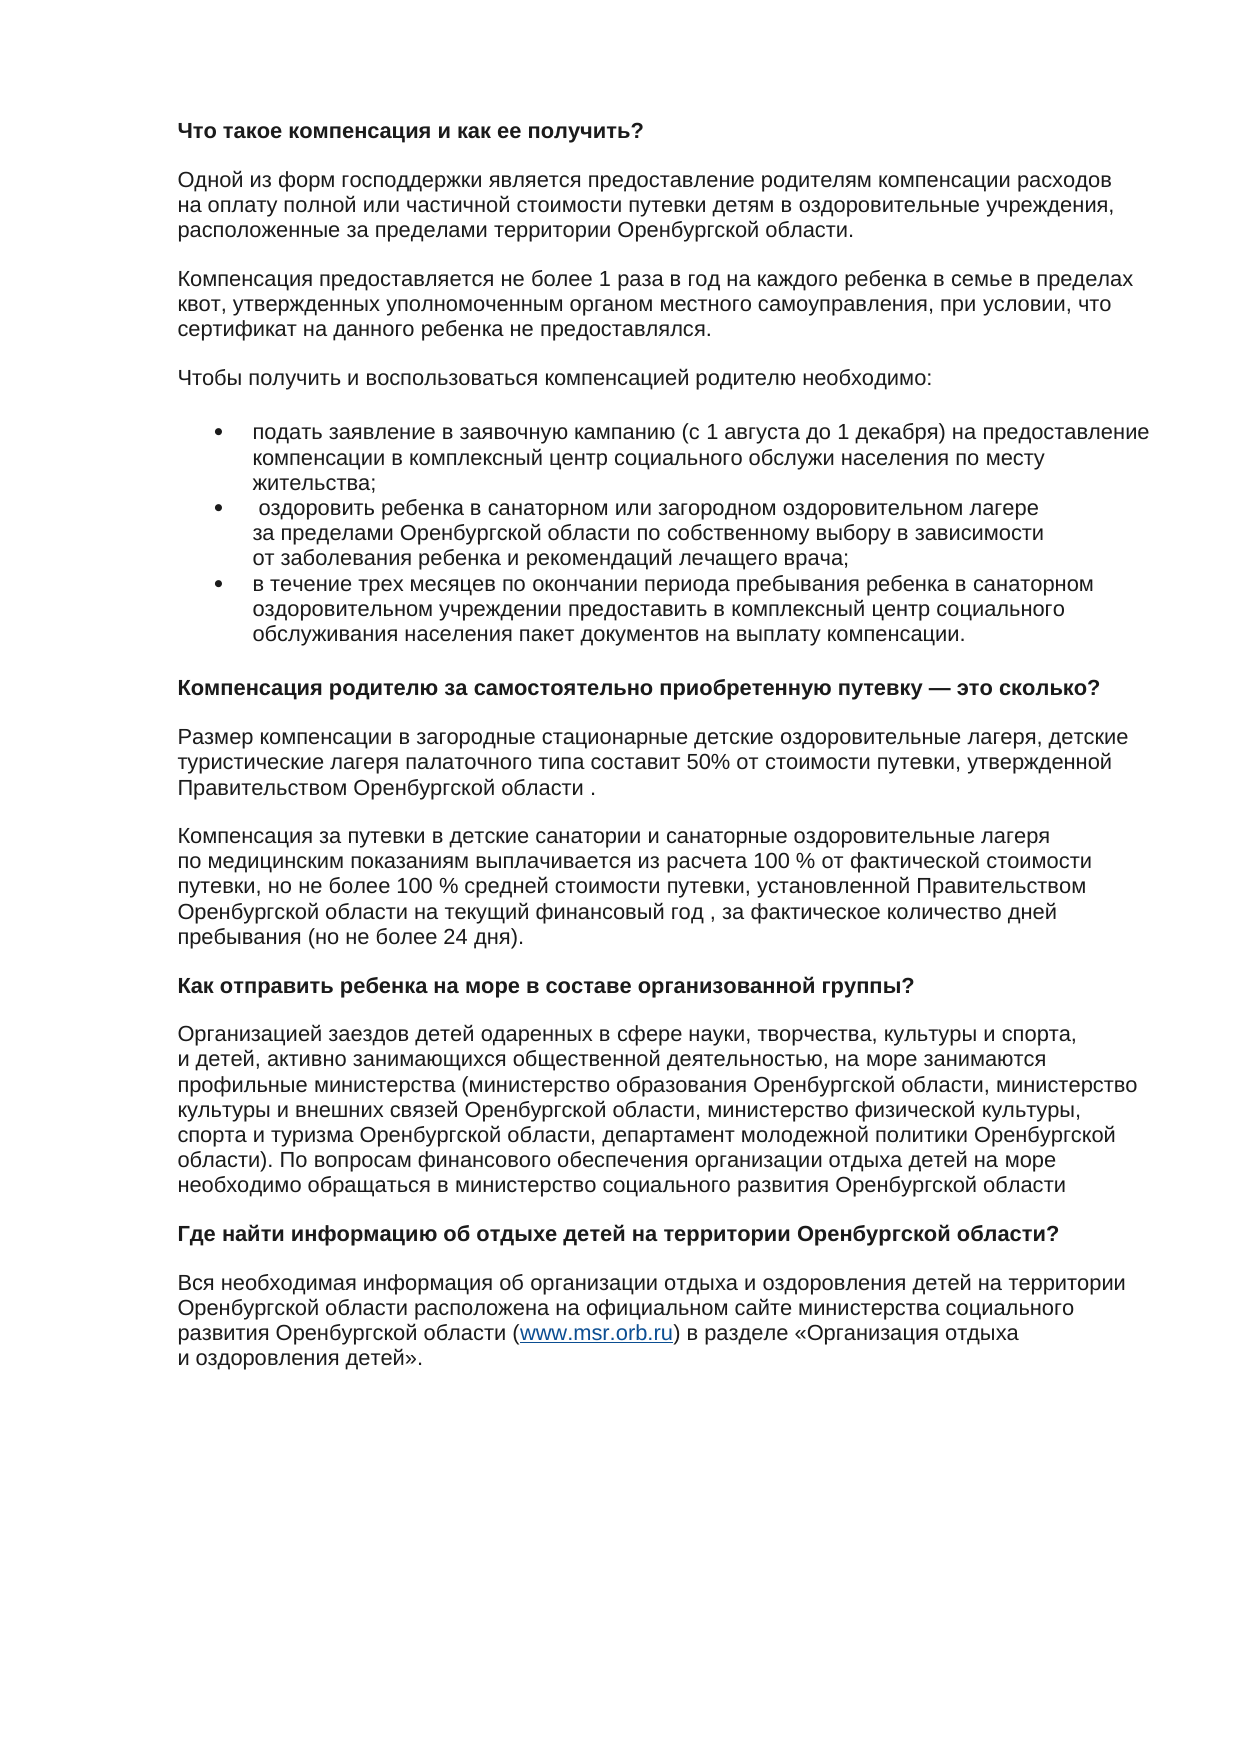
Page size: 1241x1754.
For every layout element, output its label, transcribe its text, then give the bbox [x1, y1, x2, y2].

text Организацией заездов детей одаренных в сфере науки, творчества, культуры и спорта, и детей, активно занимающихся общественной деятельностью, на море занимаются профильные министерства (министерство образования Оренбургской области, министерство культуры и внешних связей Оренбургской области, министерство физической культуры, спорта и туризма Оренбургской области, департамент молодежной политики Оренбургской области). По вопросам финансового обеспечения организации отдыха детей на море необходимо обращаться в министерство социального развития Оренбургской области [177, 1021, 1152, 1198]
text Как отправить ребенка на море в составе организованной группы? [177, 972, 1152, 998]
text Компенсация родителю за самостоятельно приобретенную путевку — это сколько? [177, 675, 1152, 701]
text Что такое компенсация и как ее получить? [177, 118, 1152, 143]
text Компенсация предоставляется не более 1 раза в год на каждого ребенка в семье в пределах квот, утвержденных уполномоченным органом местного самоуправления, при условии, что сертификат на данного ребенка не предоставлялся. [177, 266, 1152, 341]
text Одной из форм господдержки является предоставление родителям компенсации расходов на оплату полной или частичной стоимости путевки детям в оздоровительные учреждения, расположенные за пределами территории Оренбургской области. [177, 167, 1152, 242]
text Чтобы получить и воспользоваться компенсацией родителю необходимо: [177, 365, 1152, 390]
list оздоровить ребенка в санаторном или загородном оздоровительном лагере за пределами Оренбургской области по собственному выбору в зависимости от заболевания ребенка и рекомендаций лечащего врача; [215, 495, 1152, 571]
text Размер компенсации в загородные стационарные детские оздоровительные лагеря, детские туристические лагеря палаточного типа составит 50% от стоимости путевки, утвержденной Правительством Оренбургской области . [177, 724, 1152, 799]
text Вся необходимая информация об организации отдыха и оздоровления детей на территории Оренбургской области расположена на официальном сайте министерства социального развития Оренбургской области (www.msr.orb.ru) в разделе «Организация отдыха и оздоровления детей». [177, 1270, 1152, 1371]
text Компенсация за путевки в детские санатории и санаторные оздоровительные лагеря по медицинским показаниям выплачивается из расчета 100 % от фактической стоимости путевки, но не более 100 % средней стоимости путевки, установленной Правительством Оренбургской области на текущий финансовый год , за фактическое количество дней пребывания (но не более 24 дня). [177, 823, 1152, 949]
list подать заявление в заявочную кампанию (с 1 августа до 1 декабря) на предоставление компенсации в комплексный центр социального обслужи населения по месту жительства; [215, 419, 1152, 495]
text Где найти информацию об отдыхе детей на территории Оренбургской области? [177, 1221, 1152, 1246]
list в течение трех месяцев по окончании периода пребывания ребенка в санаторном оздоровительном учреждении предоставить в комплексный центр социального обслуживания населения пакет документов на выплату компенсации. [215, 571, 1152, 646]
